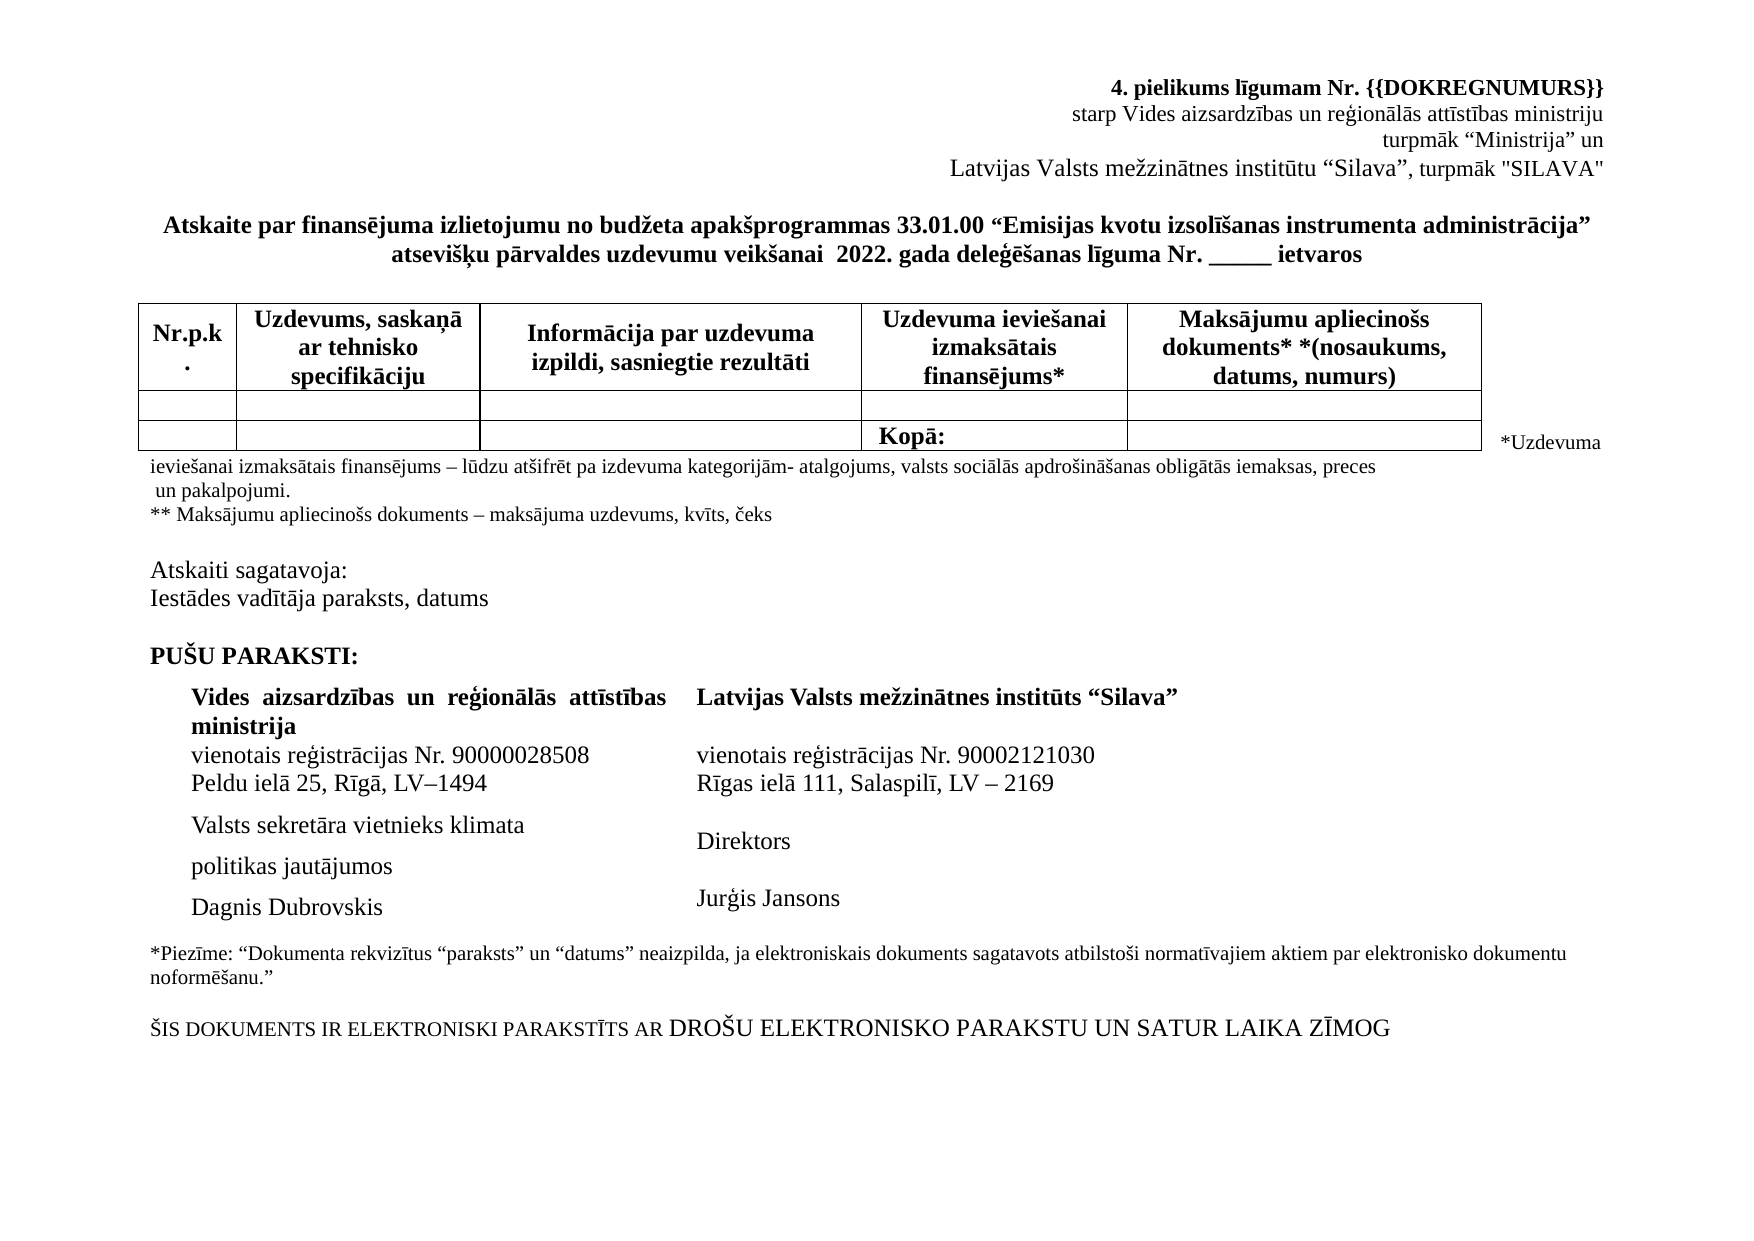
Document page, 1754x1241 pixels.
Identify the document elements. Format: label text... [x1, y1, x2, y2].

table_header Vides aizsardzības un reģionālās attīstības ministrija vienotais reģistrācijas Nr. 90000028508 Peldu ielā 25, Rīgā, LV–1494 Valsts sekretāra vietnieks klimata politikas jautājumos Dagnis Dubrovskis [180, 682, 685, 941]
text PUŠU PARAKSTI: [150, 641, 1604, 670]
table_header Uzdevums, saskaņā ar tehnisko specifikāciju [237, 304, 479, 390]
text *Piezīme: “Dokumenta rekvizītus “paraksts” un “datums” neaizpilda, ja elektroniskais dokuments sagatavots atbilstoši normatīvajiem aktiem par elektronisko dokumentu noformēšanu.” [150, 941, 1604, 989]
table_header Uzdevuma ieviešanai izmaksātais finansējums* [862, 304, 1127, 390]
table_cell [1128, 391, 1481, 420]
table_header Nr.p.k. [139, 304, 236, 390]
text Iestādes vadītāja paraksts, datums [150, 583, 1604, 612]
text ** Maksājumu apliecinošs dokuments – maksājuma uzdevums, kvīts, čeks [150, 502, 1604, 526]
table_cell [237, 421, 479, 449]
text Atskaiti sagatavoja: [150, 555, 1604, 583]
text *Uzdevuma ieviešanai izmaksātais finansējums – lūdzu atšifrēt pa izdevuma kategorijām- atalgojums, valsts sociālās apdrošināšanas obligātās iemaksas, preces [150, 430, 1604, 478]
table_cell Kopā: [862, 421, 1127, 449]
text ŠIS DOKUMENTS IR ELEKTRONISKI PARAKSTĪTS AR DROŠU ELEKTRONISKO PARAKSTU UN SATUR LAIKA ZĪMOG [150, 1013, 1604, 1042]
table_cell [139, 421, 236, 449]
text un pakalpojumi. [150, 478, 1604, 502]
table_cell [862, 391, 1127, 420]
table_cell [139, 391, 236, 420]
table_header Latvijas Valsts mežzinātnes institūts “Silava” vienotais reģistrācijas Nr. 90002121030 Rīgas ielā 111, Salaspilī, LV – 2169 Direktors Jurģis Jansons [685, 682, 1191, 941]
table_cell [481, 421, 861, 449]
table_cell [237, 391, 479, 420]
table_cell [481, 391, 861, 420]
table_header Informācija par uzdevuma izpildi, sasniegtie rezultāti [481, 304, 861, 390]
table_header Maksājumu apliecinošs dokuments* *(nosaukums, datums, numurs) [1128, 304, 1481, 390]
text Atskaite par finansējuma izlietojumu no budžeta apakšprogrammas 33.01.00 “Emisijas kvotu izsolīšanas instrumenta administrācija” atsevišķu pārvaldes uzdevumu veikšanai 2022. gada deleģēšanas līguma Nr. _____ ietvaros [150, 210, 1604, 268]
table_cell [1128, 421, 1481, 449]
